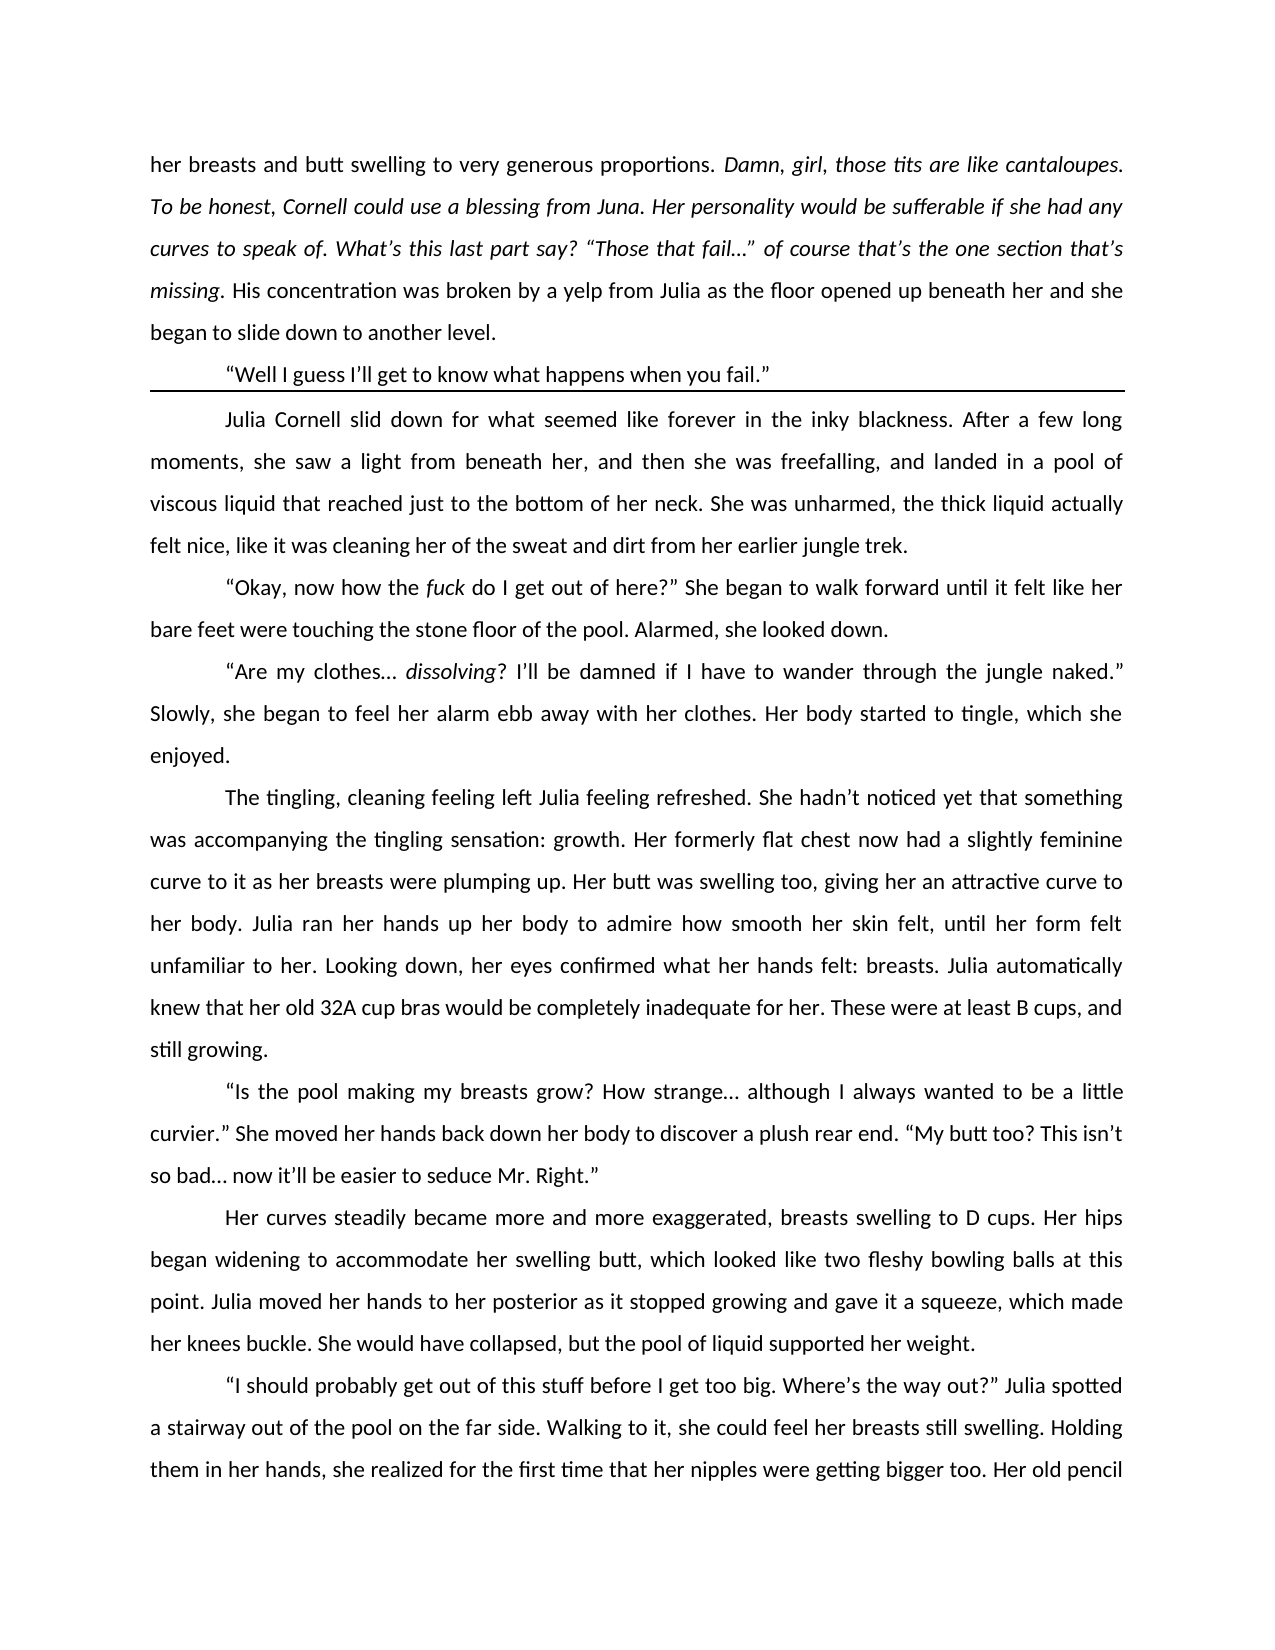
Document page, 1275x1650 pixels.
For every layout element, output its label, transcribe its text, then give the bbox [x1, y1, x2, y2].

text “Is the pool making my breasts grow? How strange… although I always wanted to be a little curvier.” She moved her hands back down her body to discover a plush rear end. “My butt too? This isn’t so bad… now it’ll be easier to seduce Mr. Right.” [150, 1077, 1125, 1189]
text “Are my clothes… dissolving? I’ll be damned if I have to wander through the jungle naked.” Slowly, she began to feel her alarm ebb away with her clothes. Her body started to tingle, which she enjoyed. [150, 657, 1125, 769]
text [150, 1371, 1125, 1483]
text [150, 150, 1125, 346]
text The tingling, cleaning feeling left Julia feeling refreshed. She hadn’t noticed yet that something was accompanying the tingling sensation: growth. Her formerly flat chest now had a slightly feminine curve to it as her breasts were plumping up. Her butt was swelling too, giving her an attractive curve to her body. Julia ran her hands up her body to admire how smooth her skin felt, until her form felt unfamiliar to her. Looking down, her eyes confirmed what her hands felt: breasts. Julia automatically knew that her old 32A cup bras would be completely inadequate for her. These were at least B cups, and still growing. [150, 783, 1125, 1063]
text “Okay, now how the fuck do I get out of here?” She began to walk forward until it felt like her bare feet were touching the stone floor of the pool. Alarmed, she looked down. [150, 573, 1125, 643]
text Her curves steadily became more and more exaggerated, breasts swelling to D cups. Her hips began widening to accommodate her swelling butt, which looked like two fleshy bowling balls at this point. Julia moved her hands to her posterior as it stopped growing and gave it a squeeze, which made her knees buckle. She would have collapsed, but the pool of liquid supported her weight. [150, 1203, 1125, 1357]
text “Well I guess I’ll get to know what happens when you fail.” [150, 360, 1125, 390]
text Julia Cornell slid down for what seemed like forever in the inky blackness. After a few long moments, she saw a light from beneath her, and then she was freefalling, and landed in a pool of viscous liquid that reached just to the bottom of her neck. She was unharmed, the thick liquid actually felt nice, like it was cleaning her of the sweat and dirt from her earlier jungle trek. [150, 406, 1125, 559]
